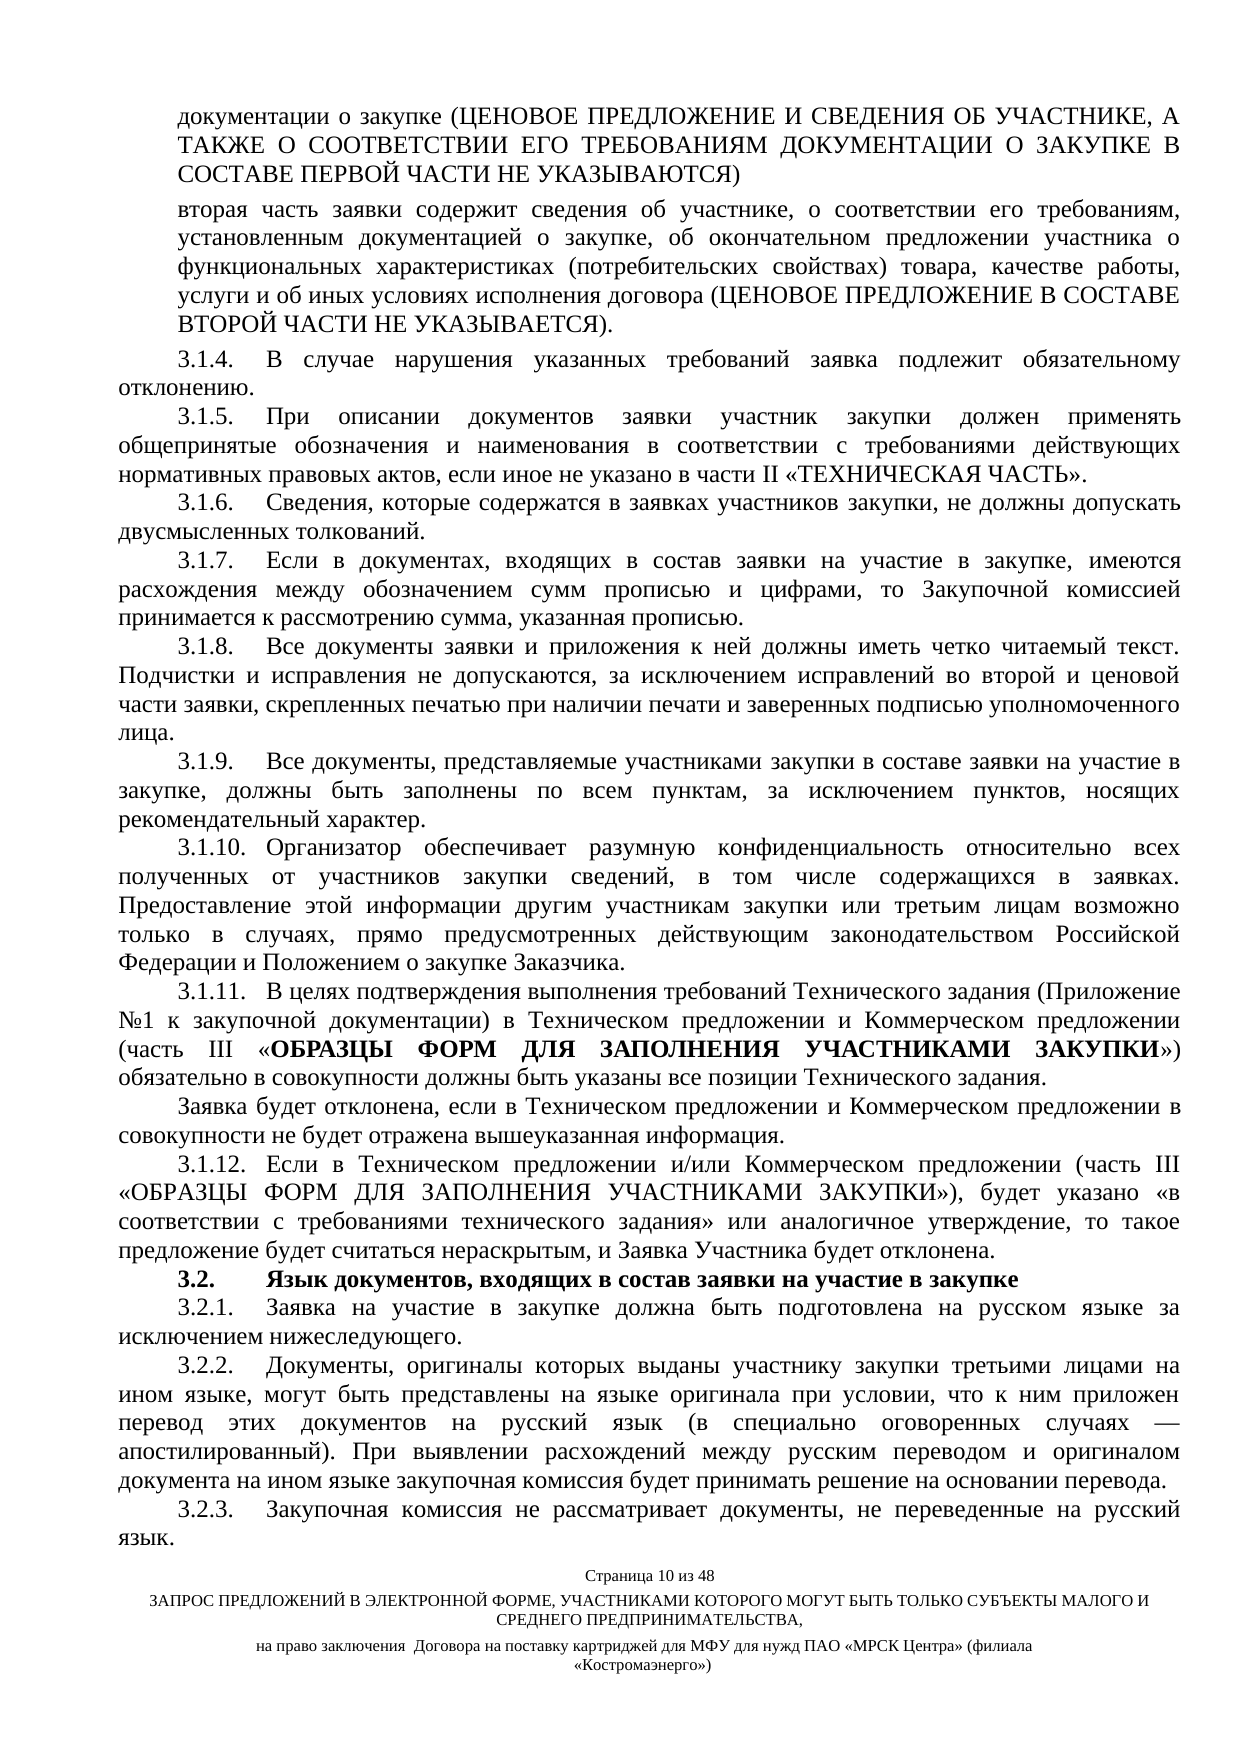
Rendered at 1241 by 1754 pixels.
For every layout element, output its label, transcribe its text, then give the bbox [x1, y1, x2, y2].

subtitle Все документы заявки и приложения к ней должны иметь четко читаемый текст. Подчистки и исправления не допускаются, за исключением исправлений во второй и ценовой части заявки, скрепленных печатью при наличии печати и заверенных подписью уполномоченного лица. [118, 631, 1181, 746]
subtitle В целях подтверждения выполнения требований Технического задания (Приложение №1 к закупочной документации) в Техническом предложении и Коммерческом предложении (часть III «ОБРАЗЦЫ ФОРМ ДЛЯ ЗАПОЛНЕНИЯ УЧАСТНИКАМИ ЗАКУПКИ») обязательно в совокупности должны быть указаны все позиции Технического задания. [118, 976, 1181, 1091]
subtitle При описании документов заявки участник закупки должен применять общепринятые обозначения и наименования в соответствии с требованиями действующих нормативных правовых актов, если иное не указано в части II «ТЕХНИЧЕСКАЯ ЧАСТЬ». [118, 401, 1181, 487]
subtitle Заявка будет отклонена, если в Техническом предложении и Коммерческом предложении в совокупности не будет отражена вышеуказанная информация. [118, 1091, 1181, 1149]
subtitle Если в документах, входящих в состав заявки на участие в закупке, имеются расхождения между обозначением сумм прописью и цифрами, то Закупочной комиссией принимается к рассмотрению сумма, указанная прописью. [118, 545, 1181, 631]
subtitle Заявка на участие в закупке должна быть подготовлена на русском языке за исключением нижеследующего. [118, 1292, 1181, 1350]
subtitle Все документы, представляемые участниками закупки в составе заявки на участие в закупке, должны быть заполнены по всем пунктам, за исключением пунктов, носящих рекомендательный характер. [118, 746, 1181, 832]
subtitle Сведения, которые содержатся в заявках участников закупки, не должны допускать двусмысленных толкований. [118, 487, 1181, 545]
subtitle Язык документов, входящих в состав заявки на участие в закупке [118, 1264, 1181, 1292]
subtitle Документы, оригиналы которых выданы участнику закупки третьими лицами на ином языке, могут быть представлены на языке оригинала при условии, что к ним приложен перевод этих документов на русский язык (в специально оговоренных случаях — апостилированный). При выявлении расхождений между русским переводом и оригиналом документа на ином языке закупочная комиссия будет принимать решение на основании перевода. [118, 1350, 1181, 1494]
subtitle Закупочная комиссия не рассматривает документы, не переведенные на русский язык. [118, 1494, 1181, 1551]
subtitle В случае нарушения указанных требований заявка подлежит обязательному отклонению. [118, 344, 1181, 401]
text вторая часть заявки содержит сведения об участнике, о соответствии его требованиям, установленным документацией о закупке, об окончательном предложении участника о функциональных характеристиках (потребительских свойствах) товара, качестве работы, услуги и об иных условиях исполнения договора (ЦЕНОВОЕ ПРЕДЛОЖЕНИЕ В СОСТАВЕ ВТОРОЙ ЧАСТИ НЕ УКАЗЫВАЕТСЯ). [177, 194, 1181, 337]
subtitle Если в Техническом предложении и/или Коммерческом предложении (часть III «ОБРАЗЦЫ ФОРМ ДЛЯ ЗАПОЛНЕНИЯ УЧАСТНИКАМИ ЗАКУПКИ»), будет указано «в соответствии с требованиями технического задания» или аналогичное утверждение, то такое предложение будет считаться нераскрытым, и Заявка Участника будет отклонена. [118, 1149, 1181, 1264]
subtitle Организатор обеспечивает разумную конфиденциальность относительно всех полученных от участников закупки сведений, в том числе содержащихся в заявках. Предоставление этой информации другим участникам закупки или третьим лицам возможно только в случаях, прямо предусмотренных действующим законодательством Российской Федерации и Положением о закупке Заказчика. [118, 832, 1181, 976]
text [177, 101, 1181, 187]
